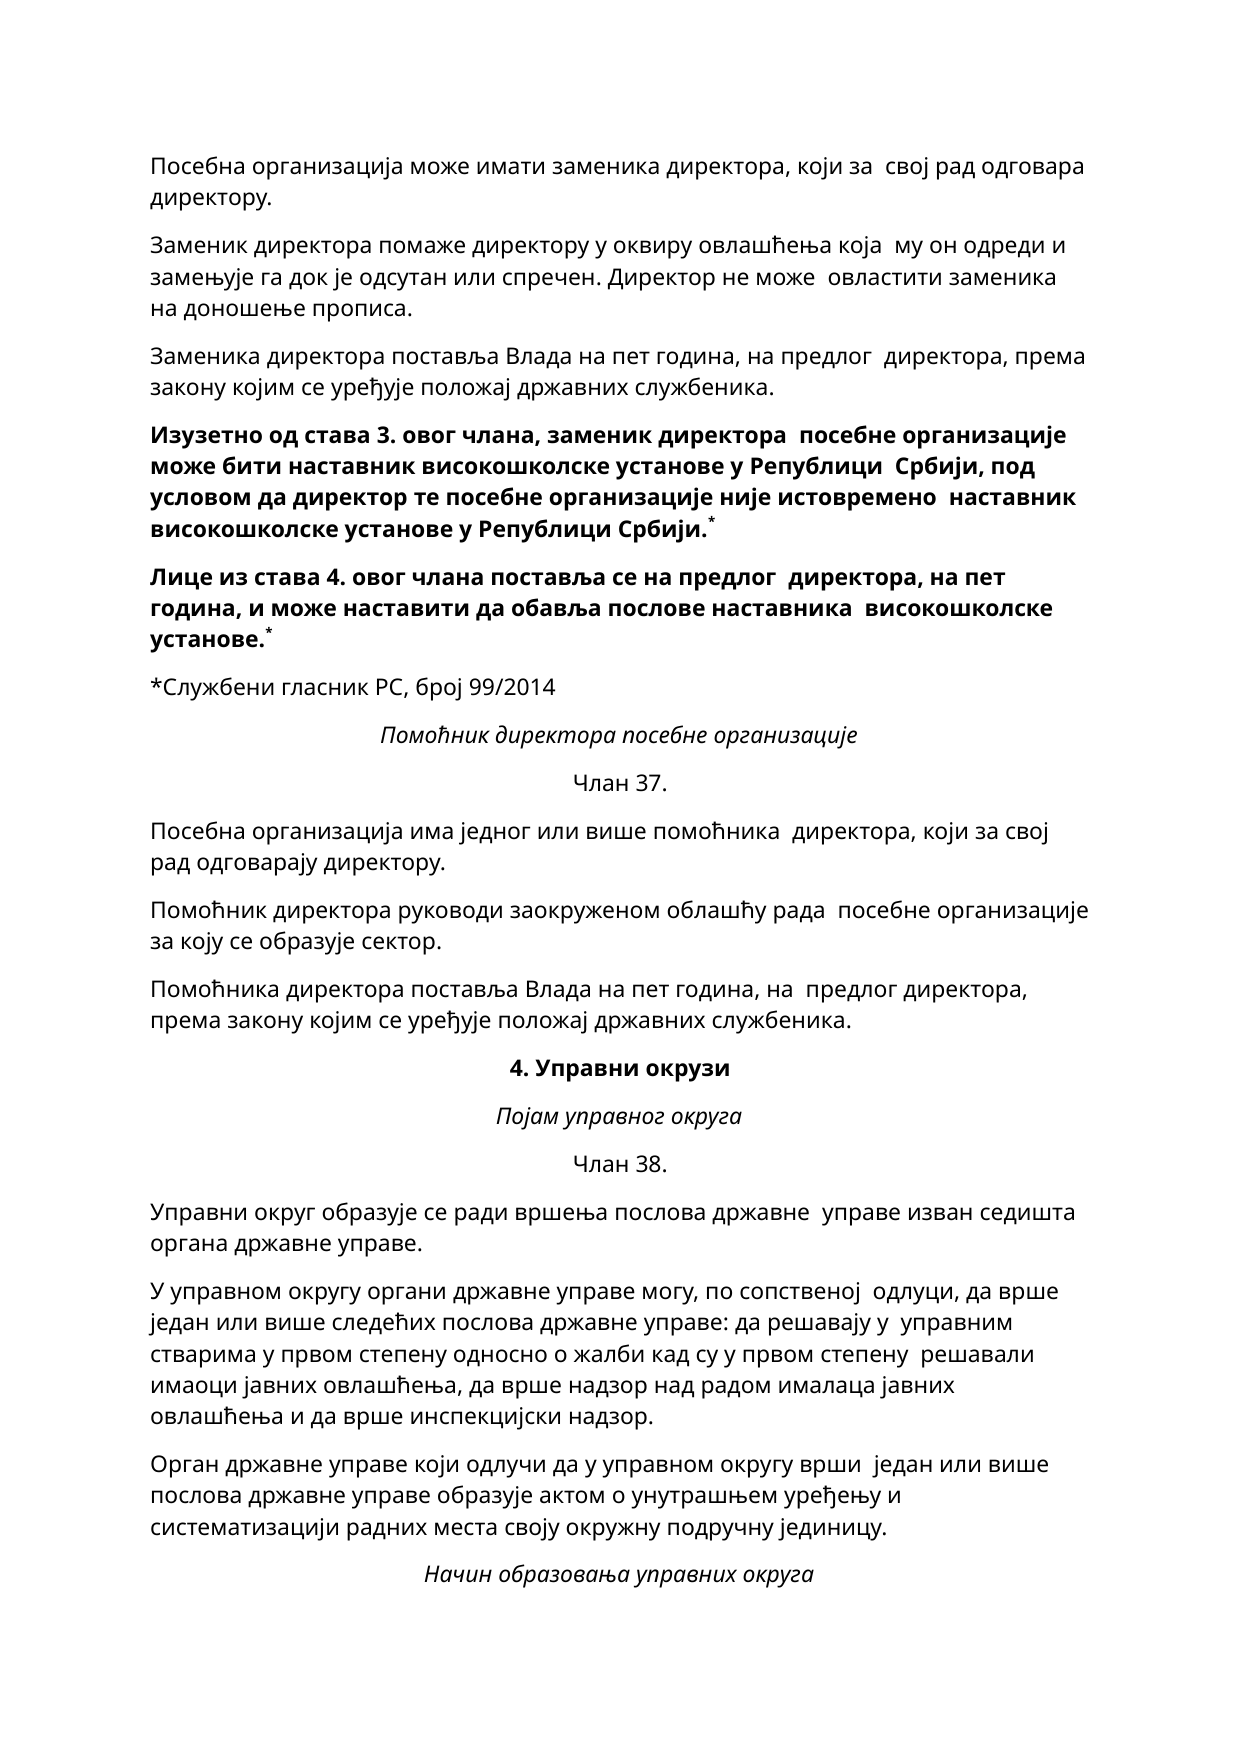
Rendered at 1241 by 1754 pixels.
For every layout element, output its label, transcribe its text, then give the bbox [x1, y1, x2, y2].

text Појам управног округа [150, 1100, 1090, 1131]
text 4. Управни окрузи [150, 1052, 1090, 1083]
text Помоћник директора посебне организације [150, 719, 1090, 750]
text Члан 37. [150, 767, 1090, 798]
text Помоћник директора руководи заокруженом облашћу рада посебне организације за коју се образује сектор. [150, 894, 1090, 956]
text Изузетно од става 3. овог члана, заменик директора посебне организације може бити наставник високошколске установе у Републици Србији, под условом да директор те посебне организације није истовремено наставник високошколске установе у Републици Србији.* [150, 419, 1090, 544]
text Заменик директора помаже директору у оквиру овлашћења која му он одреди и замењује га док је одсутан или спречен. Директор не може овластити заменика на доношење прописа. [150, 229, 1090, 323]
text Орган државне управе који одлучи да у управном округу врши један или више послова државне управе образује актом о унутрашњем уређењу и систематизацији радних места своју окружну подручну јединицу. [150, 1448, 1090, 1542]
text У управном округу органи државне управе могу, по сопственој одлуци, да врше један или више следећих послова државне управе: да решавају у управним стварима у првом степену односно о жалби кад су у првом степену решавали имаоци јавних овлашћења, да врше надзор над радом ималаца јавних овлашћења и да врше инспекцијски надзор. [150, 1275, 1090, 1431]
text Помоћника директора поставља Влада на пет година, на предлог директора, према закону којим се уређује положај државних службеника. [150, 973, 1090, 1035]
text Посебна организација има једног или више помоћника директора, који за свој рад одговарају директору. [150, 814, 1090, 877]
text Начин образовања управних округа [150, 1558, 1090, 1589]
text *Службени гласник РС, број 99/2014 [150, 671, 1090, 702]
text Посебна организација може имати заменика директора, који за свој рад одговара директору. [150, 150, 1090, 212]
text Члан 38. [150, 1148, 1090, 1179]
text Управни округ образује се ради вршења послова државне управе изван седишта органа државне управе. [150, 1196, 1090, 1258]
text Лице из става 4. овог члана поставља се на предлог директора, на пет година, и може наставити да обавља послове наставника високошколске установе.* [150, 560, 1090, 654]
text Заменика директора поставља Влада на пет година, на предлог директора, према закону којим се уређује положај државних службеника. [150, 339, 1090, 402]
